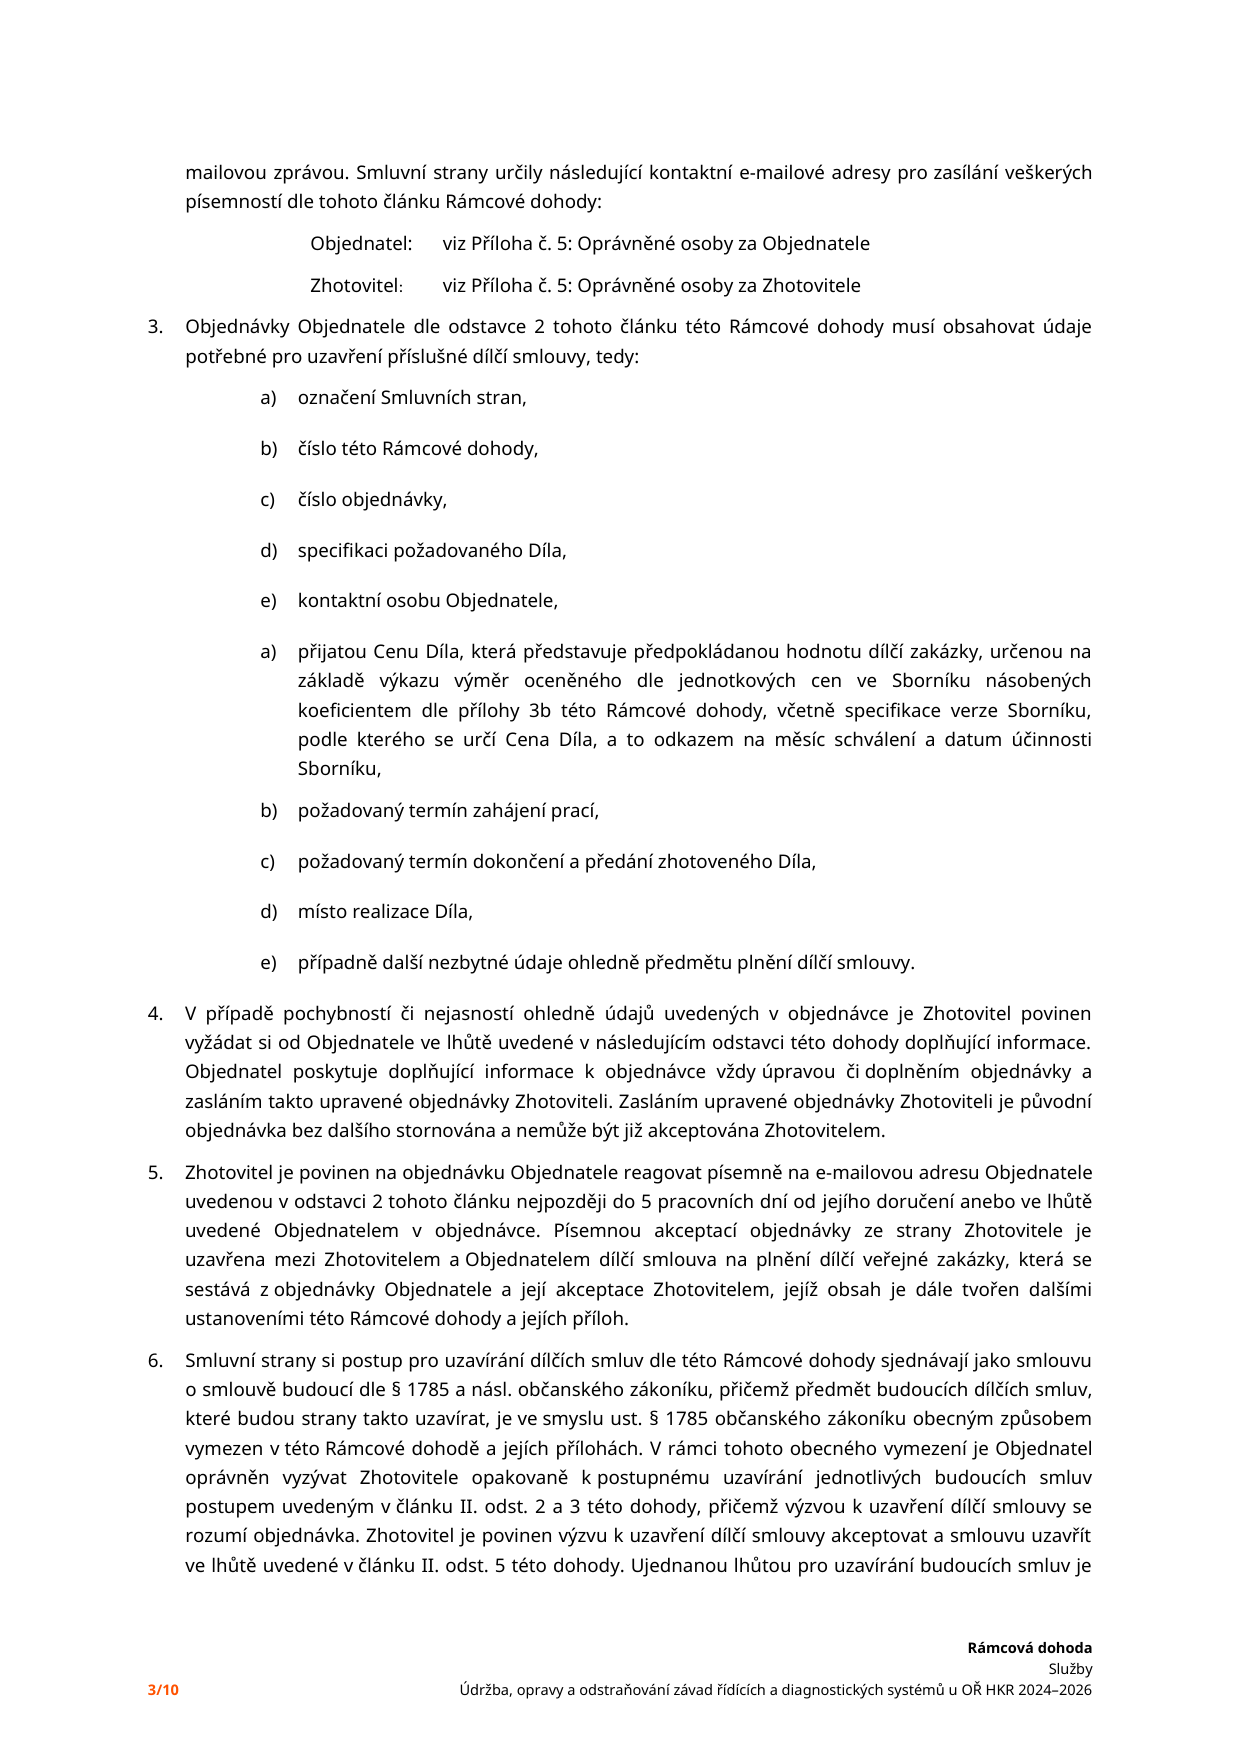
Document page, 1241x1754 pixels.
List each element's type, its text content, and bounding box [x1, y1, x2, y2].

list Zhotovitel je povinen na objednávku Objednatele reagovat písemně na e-mailovou adresu Objednatele uvedenou v odstavci 2 tohoto článku nejpozději do 5 pracovních dní od jejího doručení anebo ve lhůtě uvedené Objednatelem v objednávce. Písemnou akceptací objednávky ze strany Zhotovitele je uzavřena mezi Zhotovitelem a Objednatelem dílčí smlouva na plnění dílčí veřejné zakázky, která se sestává z objednávky Objednatele a její akceptace Zhotovitelem, jejíž obsah je dále tvořen dalšími ustanoveními této Rámcové dohody a jejích příloh. [148, 1159, 1093, 1331]
list číslo objednávky, [260, 486, 1093, 512]
text Objednatel: viz Příloha č. 5: Oprávněné osoby za Objednatele [185, 230, 1093, 256]
list kontaktní osobu Objednatele, [260, 588, 1093, 613]
list přijatou Cenu Díla, která představuje předpokládanou hodnotu dílčí zakázky, určenou na základě výkazu výměr oceněného dle jednotkových cen ve Sborníku násobených koeficientem dle přílohy 3b této Rámcové dohody, včetně specifikace verze Sborníku, podle kterého se určí Cena Díla, a to odkazem na měsíc schválení a datum účinnosti Sborníku, [260, 638, 1093, 781]
list požadovaný termín zahájení prací, [260, 797, 1093, 823]
list Objednávky Objednatele dle odstavce 2 tohoto článku této Rámcové dohody musí obsahovat údaje potřebné pro uzavření příslušné dílčí smlouvy, tedy: [148, 314, 1093, 368]
list V případě pochybností či nejasností ohledně údajů uvedených v objednávce je Zhotovitel povinen vyžádat si od Objednatele ve lhůtě uvedené v následujícím odstavci této dohody doplňující informace. Objednatel poskytuje doplňující informace k objednávce vždy úpravou či doplněním objednávky a zasláním takto upravené objednávky Zhotoviteli. Zasláním upravené objednávky Zhotoviteli je původní objednávka bez dalšího stornována a nemůže být již akceptována Zhotovitelem. [148, 1000, 1093, 1143]
list místo realizace Díla, [260, 899, 1093, 924]
list specifikaci požadovaného Díla, [260, 537, 1093, 562]
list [148, 1347, 1093, 1578]
list číslo této Rámcové dohody, [260, 435, 1093, 461]
list požadovaný termín dokončení a předání zhotoveného Díla, [260, 848, 1093, 873]
list případně další nezbytné údaje ohledně předmětu plnění dílčí smlouvy. [260, 949, 1093, 975]
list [148, 159, 1093, 214]
text Zhotovitel: viz Příloha č. 5: Oprávněné osoby za Zhotovitele [185, 272, 1093, 297]
list označení Smluvních stran, [260, 385, 1093, 410]
